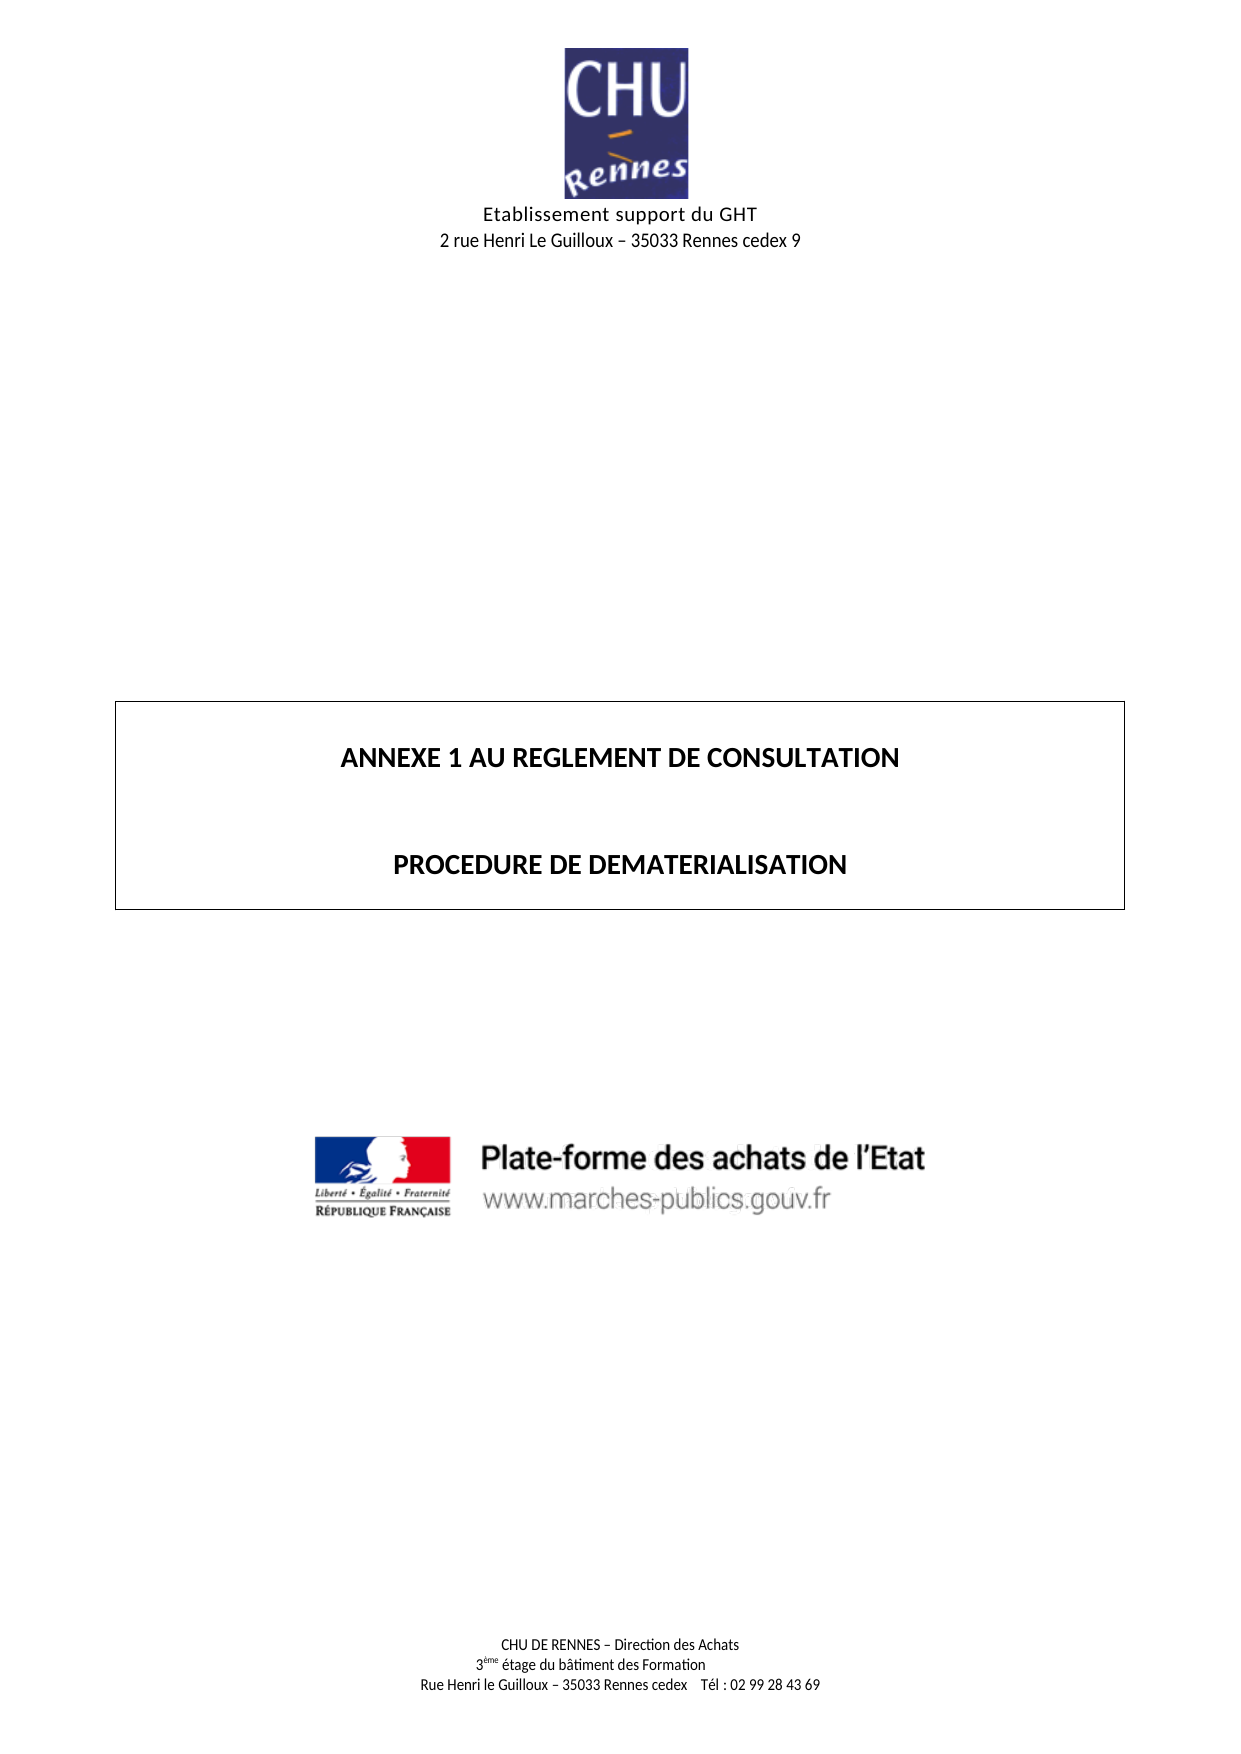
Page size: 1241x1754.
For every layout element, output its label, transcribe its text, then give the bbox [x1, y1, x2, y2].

text ANNEXE 1 AU REGLEMENT DE CONSULTATION [118, 739, 1122, 775]
text 2 rue Henri Le Guilloux – 35033 Rennes cedex 9 [118, 227, 1122, 252]
picture [309, 1132, 931, 1225]
text Etablissement support du GHT [118, 202, 1122, 227]
text PROCEDURE DE DEMATERIALISATION [118, 846, 1122, 882]
